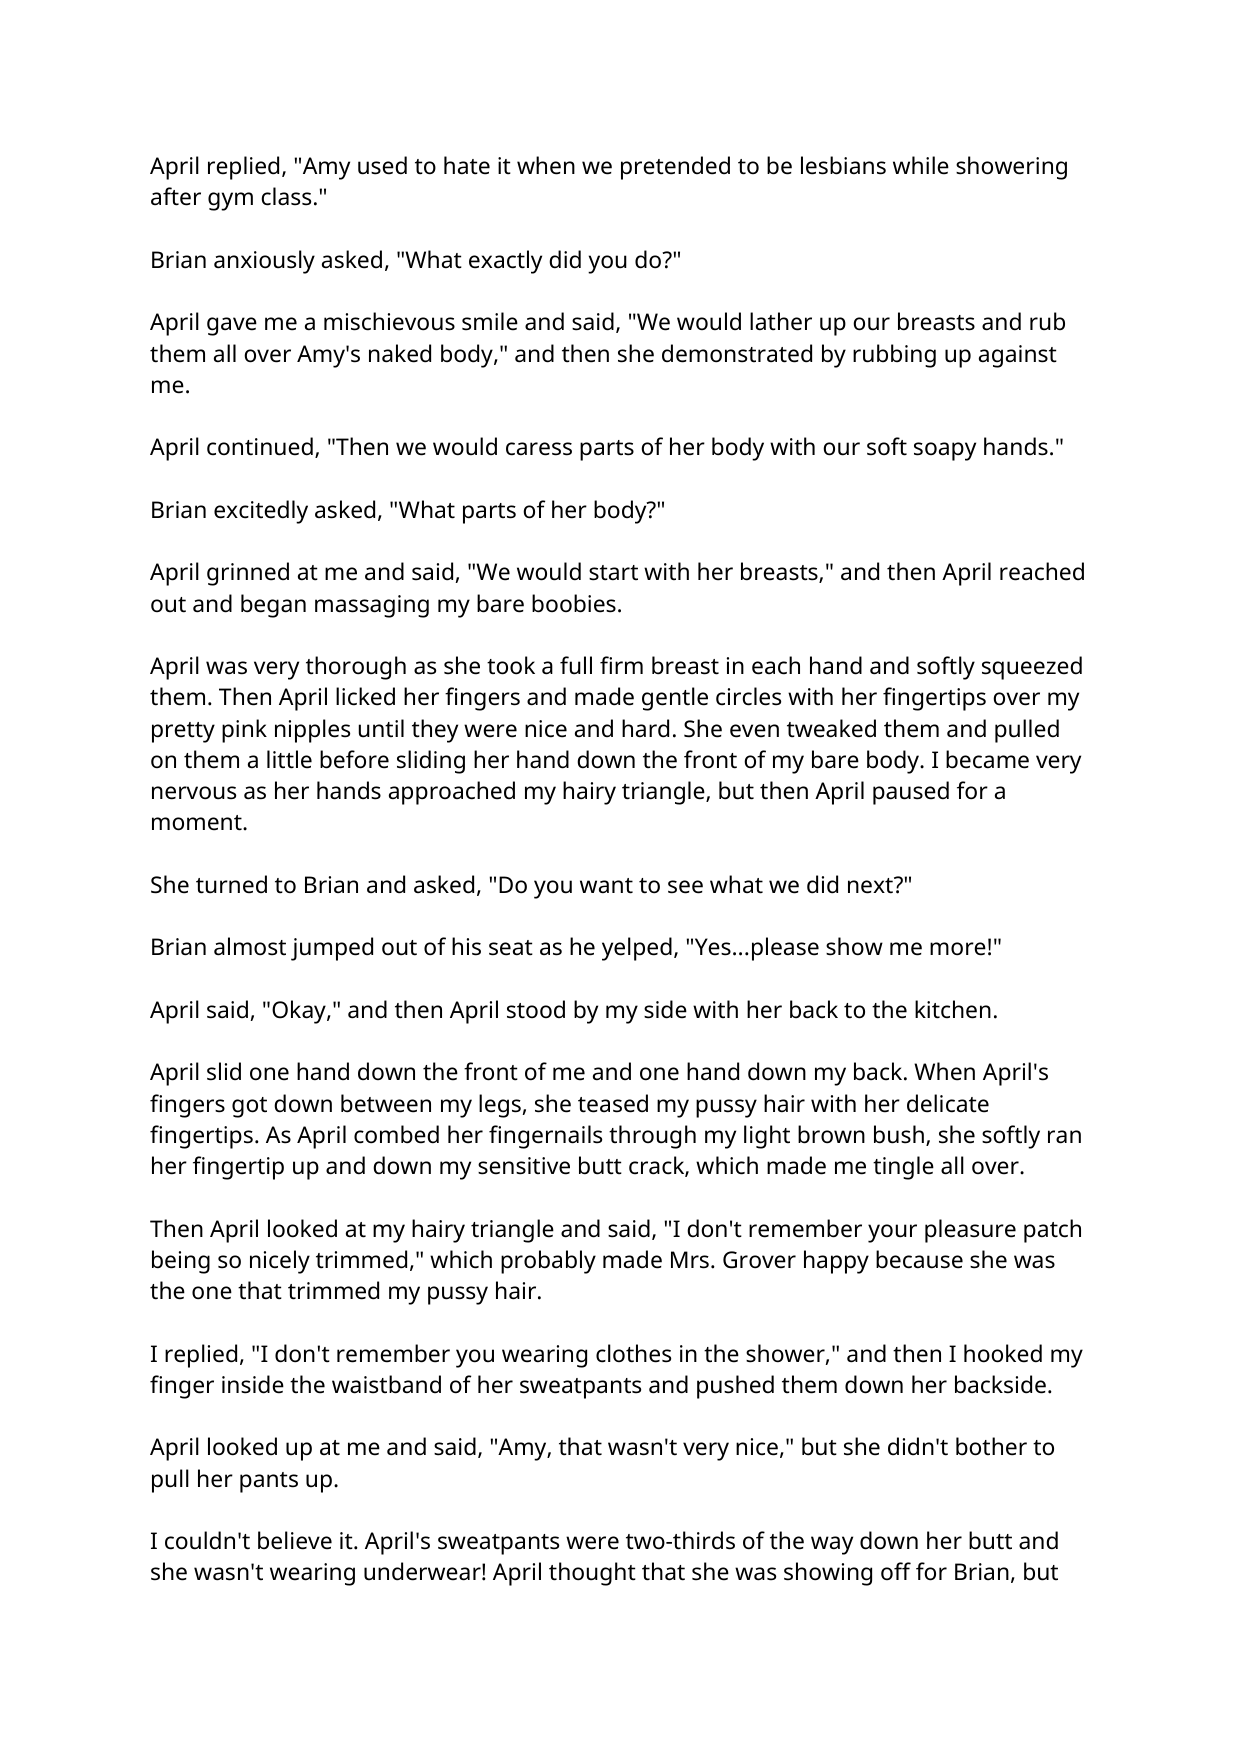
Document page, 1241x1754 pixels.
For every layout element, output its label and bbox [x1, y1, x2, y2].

text [150, 150, 1090, 1587]
